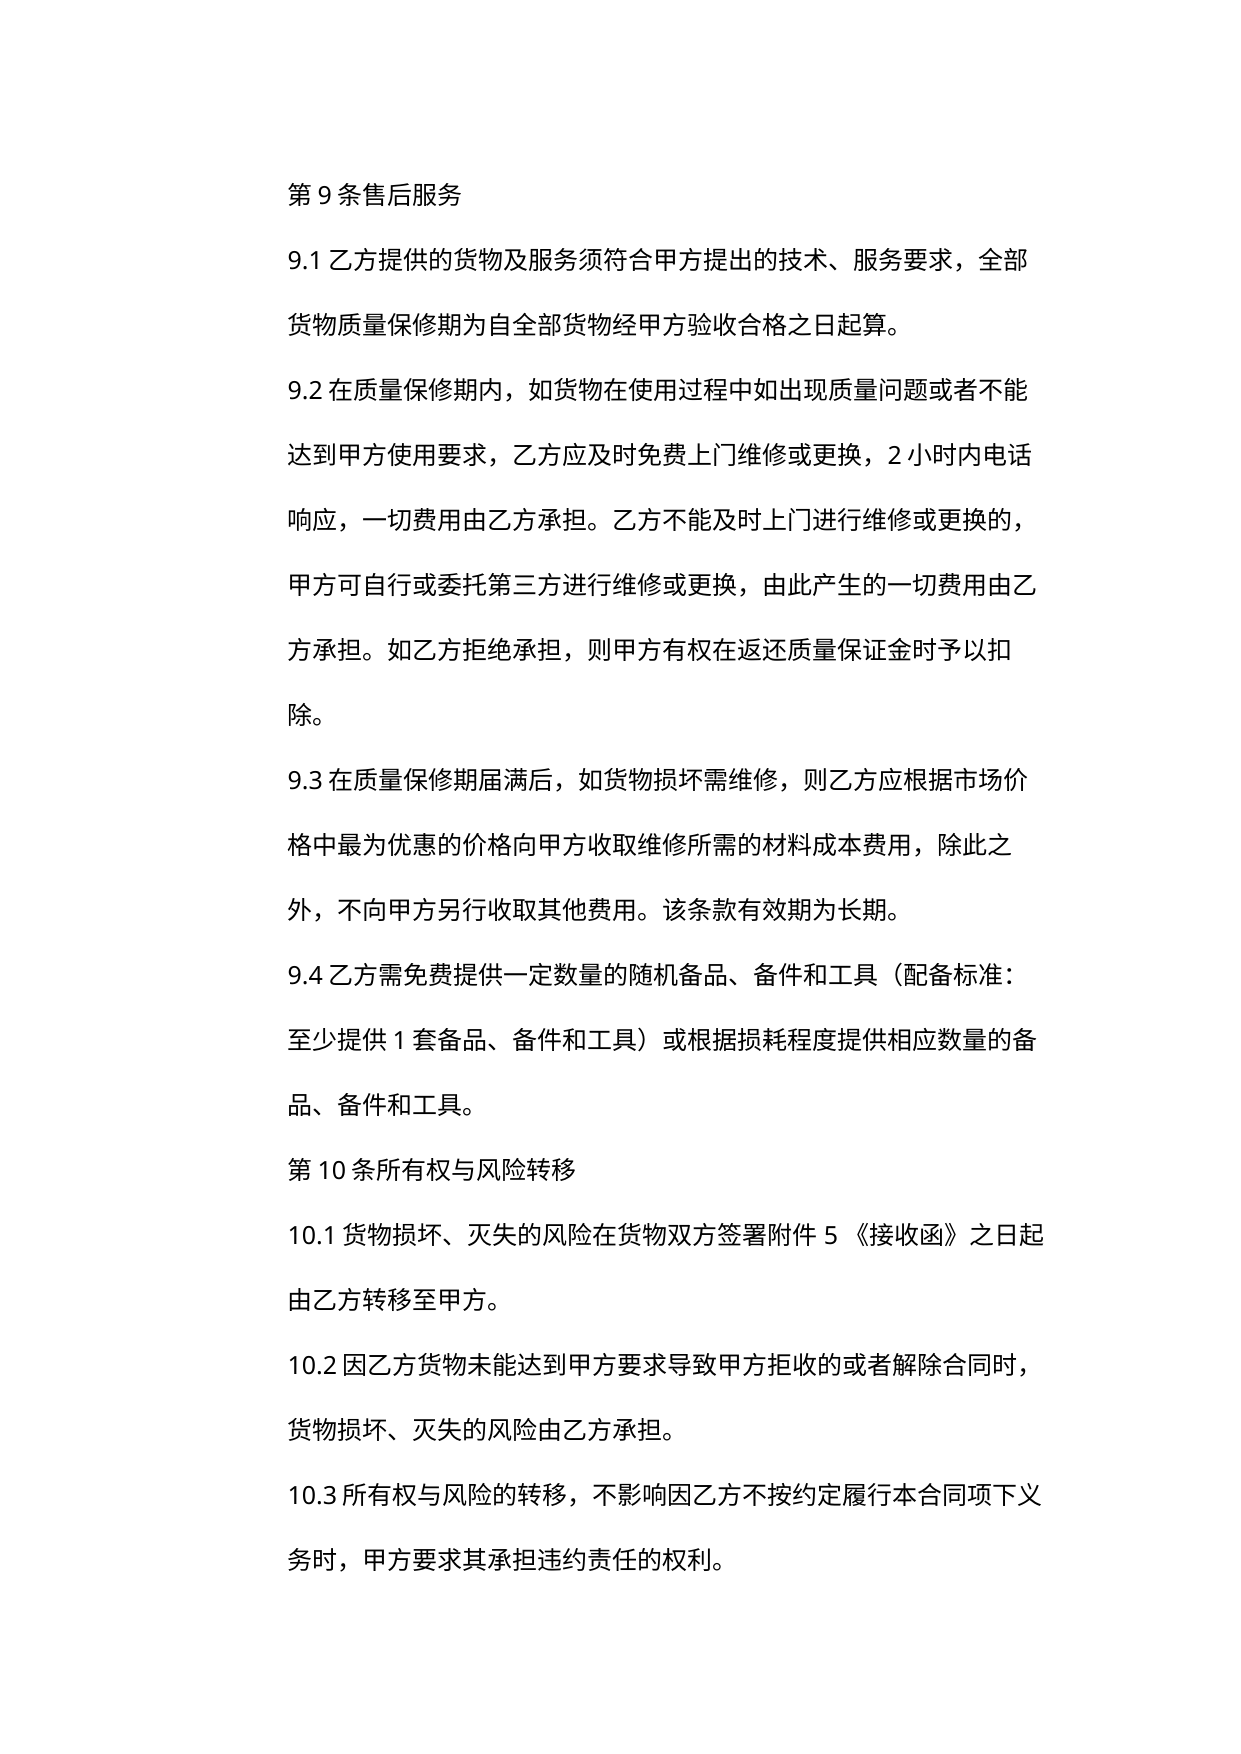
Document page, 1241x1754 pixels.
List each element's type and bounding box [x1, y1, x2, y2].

text [287, 162, 1053, 1592]
